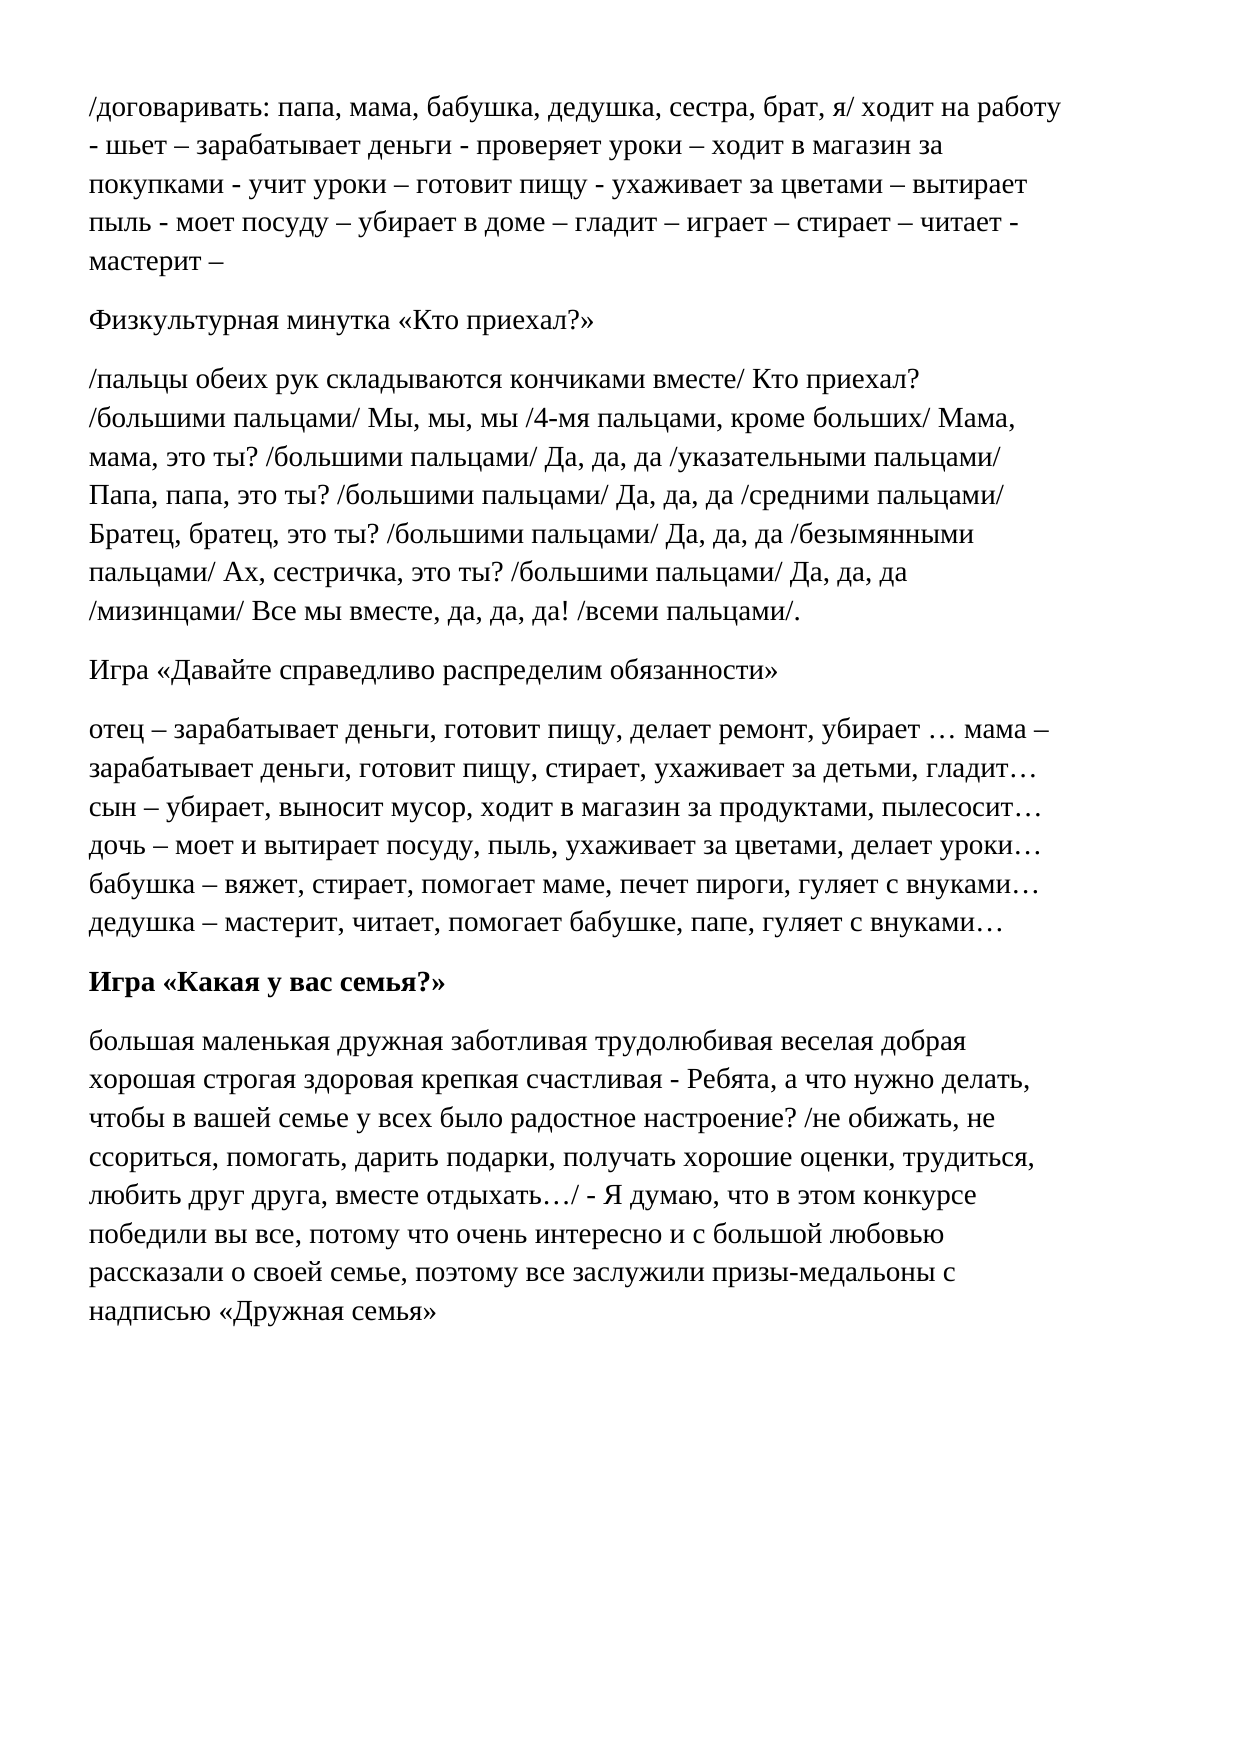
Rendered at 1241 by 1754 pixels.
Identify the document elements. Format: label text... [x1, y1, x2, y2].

text /пальцы обеих рук складываются кончиками вместе/ Кто приехал? /большими пальцами/ Мы, мы, мы /4-мя пальцами, кроме больших/ Мама, мама, это ты? /большими пальцами/ Да, да, да /указательными пальцами/ Папа, папа, это ты? /большими пальцами/ Да, да, да /средними пальцами/ Братец, братец, это ты? /большими пальцами/ Да, да, да /безымянными пальцами/ Ах, сестричка, это ты? /большими пальцами/ Да, да, да /мизинцами/ Все мы вместе, да, да, да! /всеми пальцами/. [88, 362, 1063, 626]
text отец – зарабатывает деньги, готовит пищу, делает ремонт, убирает … мама – зарабатывает деньги, готовит пищу, стирает, ухаживает за детьми, гладит… сын – убирает, выносит мусор, ходит в магазин за продуктами, пылесосит… дочь – моет и вытирает посуду, пыль, ухаживает за цветами, делает уроки… бабушка – вяжет, стирает, помогает маме, печет пироги, гуляет с внуками… дедушка – мастерит, читает, помогает бабушке, папе, гуляет с внуками… [88, 712, 1063, 938]
text /договаривать: папа, мама, бабушка, дедушка, сестра, брат, я/ ходит на работу - шьет – зарабатывает деньги - проверяет уроки – ходит в магазин за покупками - учит уроки – готовит пищу - ухаживает за цветами – вытирает пыль - моет посуду – убирает в доме – гладит – играет – стирает – читает - мастерит – [88, 89, 1063, 276]
text Игра «Какая у вас семья?» [88, 964, 1063, 997]
text Физкультурная минутка «Кто приехал?» [88, 302, 1063, 336]
text большая маленькая дружная заботливая трудолюбивая веселая добрая хорошая строгая здоровая крепкая счастливая - Ребята, а что нужно делать, чтобы в вашей семье у всех было радостное настроение? /не обижать, не ссориться, помогать, дарить подарки, получать хорошие оценки, трудиться, любить друг друга, вместе отдыхать…/ - Я думаю, что в этом конкурсе победили вы все, потому что очень интересно и с большой любовью рассказали о своей семье, поэтому все заслужили призы-медальоны с надписью «Дружная семья» [88, 1023, 1063, 1326]
text Игра «Давайте справедливо распределим обязанности» [88, 652, 1063, 686]
